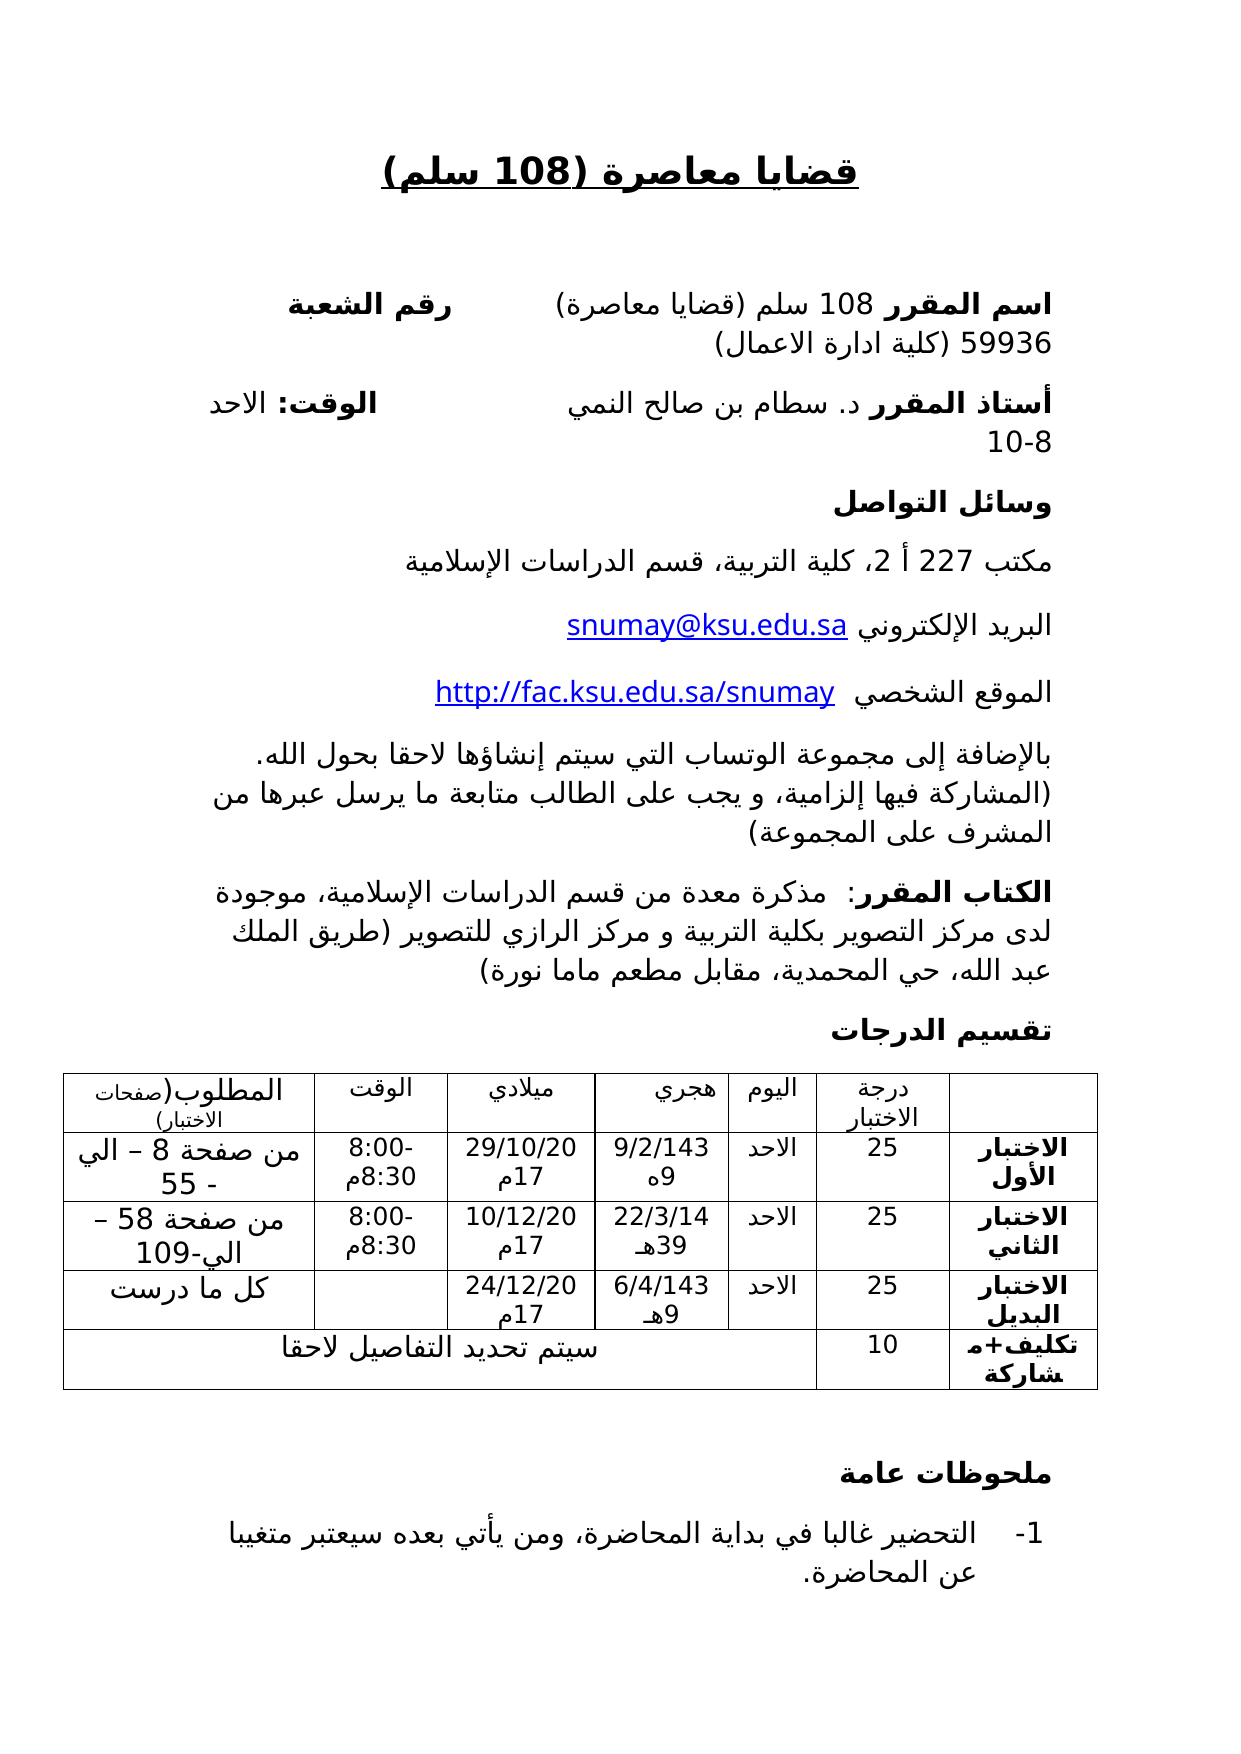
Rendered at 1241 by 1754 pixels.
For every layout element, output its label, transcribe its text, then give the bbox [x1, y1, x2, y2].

table_cell الاحد [729, 1271, 816, 1329]
table_cell 9/2/1439ه [596, 1133, 728, 1201]
list التحضير غالبا في بداية المحاضرة، ومن يأتي بعده سيعتبر متغيبا عن المحاضرة. [187, 1516, 1015, 1589]
text أستاذ المقرر د. سطام بن صالح النمي الوقت: الاحد 8-10 [187, 386, 1053, 459]
table_header ميلادي [448, 1074, 594, 1132]
table_cell من صفحة 58 – الي-109 [64, 1202, 314, 1270]
table_cell الاختبار البديل [950, 1271, 1097, 1329]
table_cell الاختبار الثاني [950, 1202, 1097, 1270]
table_header الوقت [315, 1074, 447, 1132]
table_cell الاحد [729, 1202, 816, 1270]
text وسائل التواصل [187, 485, 1053, 519]
text قضايا معاصرة (108 سلم) [187, 150, 1053, 194]
table_cell كل ما درست [64, 1271, 314, 1329]
table_cell 10/12/2017م [448, 1202, 594, 1270]
text تقسيم الدرجات [187, 1013, 1053, 1047]
table_cell الاختبار الأول [950, 1133, 1097, 1201]
table_cell 10 [817, 1330, 949, 1389]
table_header درجة الاختبار [817, 1074, 949, 1132]
table_cell 8:00-8:30م [315, 1133, 447, 1201]
text بالإضافة إلى مجموعة الوتساب التي سيتم إنشاؤها لاحقا بحول الله. (المشاركة فيها إلزامية، و يجب على الطالب متابعة ما يرسل عبرها من المشرف على المجموعة) [187, 737, 1053, 849]
table_header اليوم [729, 1074, 816, 1132]
text مكتب 227 أ 2، كلية التربية، قسم الدراسات الإسلامية [187, 545, 1053, 579]
table_cell 25 [817, 1202, 949, 1270]
table_cell من صفحة 8 – الي - 55 [64, 1133, 314, 1201]
text البريد الإلكتروني snumay@ksu.edu.sa [187, 604, 1053, 644]
table_cell 25 [817, 1271, 949, 1329]
table_cell 8:00-8:30م [315, 1202, 447, 1270]
table_header [950, 1074, 1097, 1132]
table_cell 22/3/1439هـ [596, 1202, 728, 1270]
text الموقع الشخصي http://fac.ksu.edu.sa/snumay [187, 671, 1053, 711]
table_cell سيتم تحديد التفاصيل لاحقا [64, 1330, 816, 1389]
text الكتاب المقرر: مذكرة معدة من قسم الدراسات الإسلامية، موجودة لدى مركز التصوير بكلية التربية و مركز الرازي للتصوير (طريق الملك عبد الله، حي المحمدية، مقابل مطعم ماما نورة) [187, 875, 1053, 987]
table_cell الاحد [729, 1133, 816, 1201]
table_cell 25 [817, 1133, 949, 1201]
text ملحوظات عامة [187, 1456, 1053, 1490]
text اسم المقرر 108 سلم (قضايا معاصرة) رقم الشعبة 59936 (كلية ادارة الاعمال) [187, 287, 1053, 360]
table_cell تكليف+مشاركة [950, 1330, 1097, 1389]
table_cell 29/10/2017م [448, 1133, 594, 1201]
table_header هجري [596, 1074, 728, 1132]
table_cell [315, 1271, 447, 1329]
table_cell 24/12/2017م [448, 1271, 594, 1329]
table_cell 6/4/1439هـ [596, 1271, 728, 1329]
table_header المطلوب(صفحات الاختبار) [64, 1074, 314, 1132]
